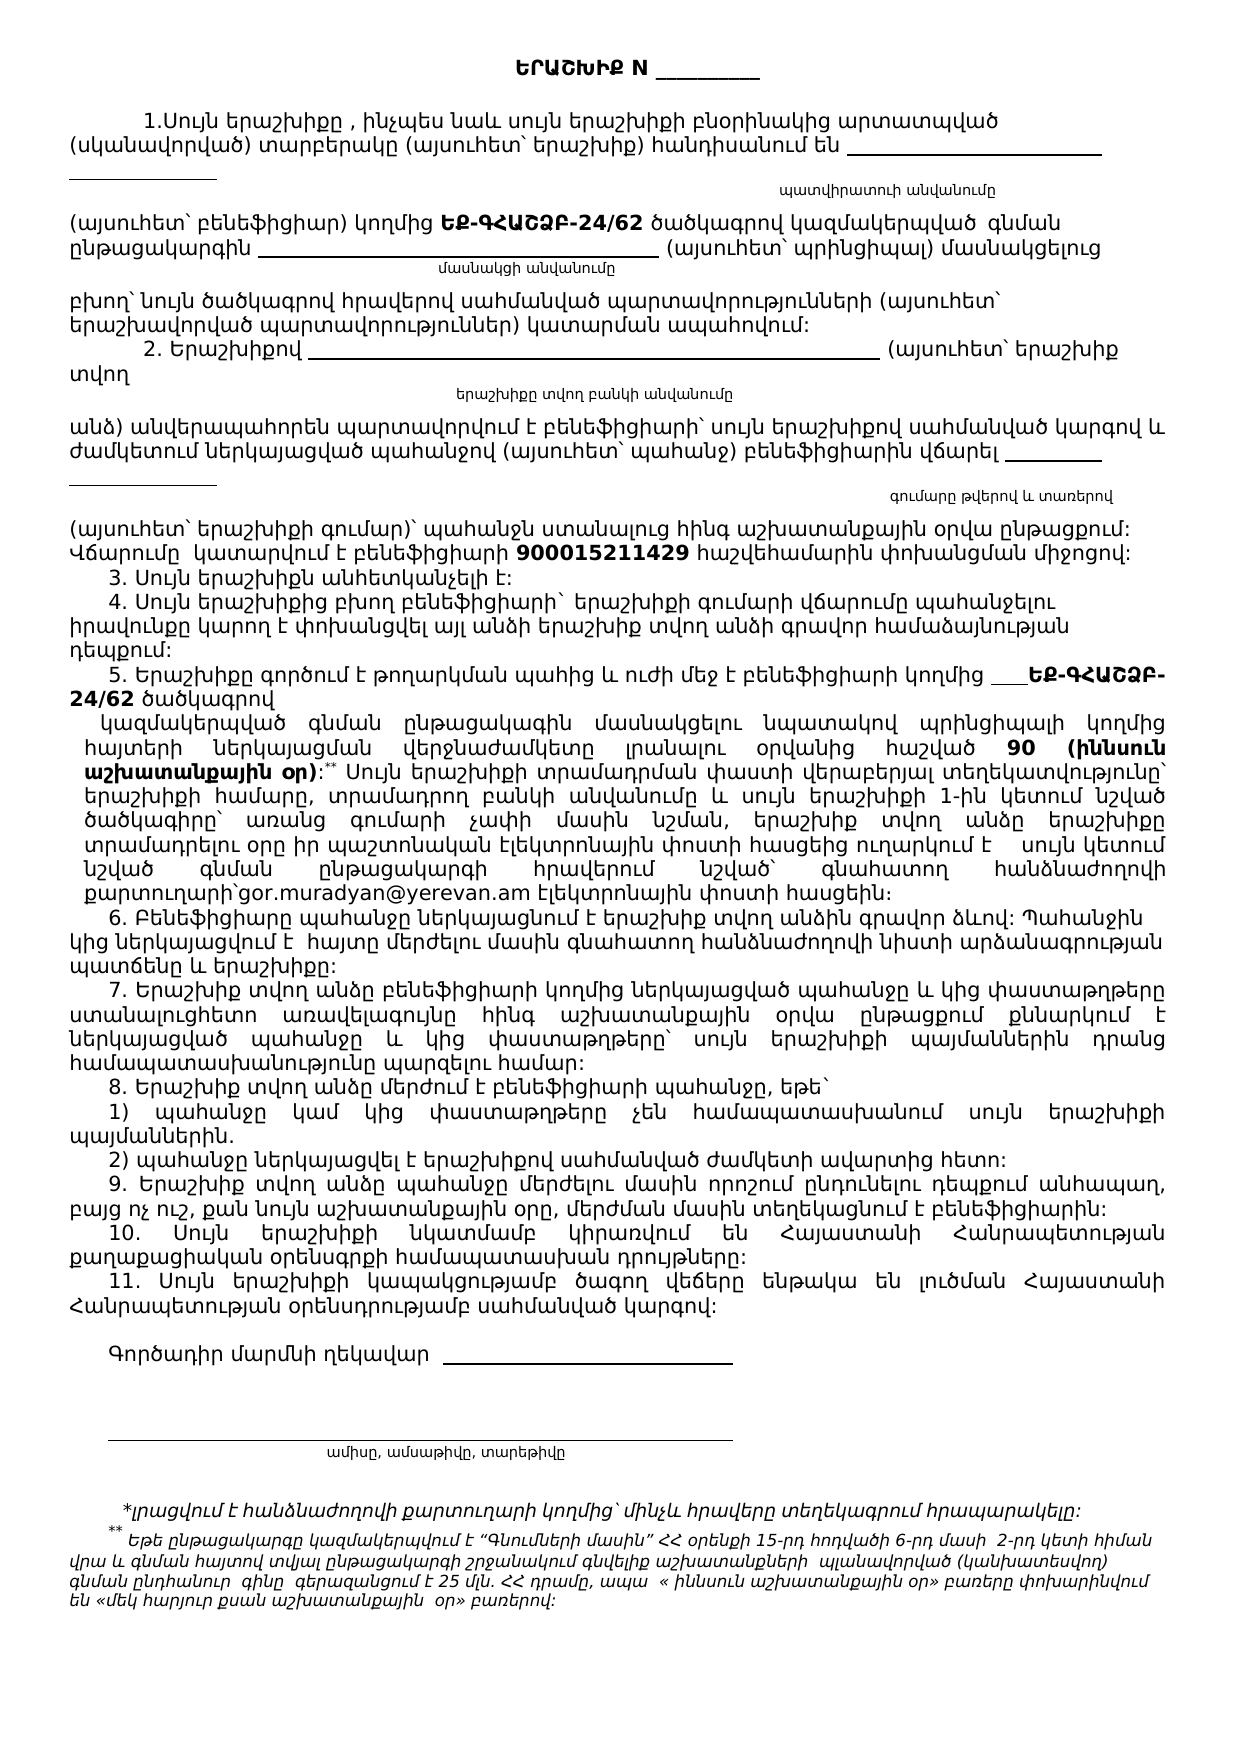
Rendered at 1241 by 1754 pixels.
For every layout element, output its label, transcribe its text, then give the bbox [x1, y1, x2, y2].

text (այսուհետ՝ բենեֆիցիար) կողմից ԵՔ-ԳՀԱՇՁԲ-24/62 ծածկագրով կազմակերպված գնման ընթացակարգին (այսուհետ՝ պրինցիպալ) մասնակցելուց [69, 211, 1167, 260]
text 5. Երաշխիքը գործում է թողարկման պահից և ուժի մեջ է բենեֆիցիարի կողմից ԵՔ-ԳՀԱՇՁԲ-24/62 ծածկագրով [69, 663, 1167, 711]
text 7. Երաշխիք տվող անձը բենեֆիցիարի կողմից ներկայացված պահանջը և կից փաստաթղթերը ստանալուցհետո առավելագույնը հինգ աշխատանքային օրվա ընթացքում քննարկում է ներկայացված պահանջը և կից փաստաթղթերը՝ սույն երաշխիքի պայմաններին դրանց համապատասխանությունը պարզելու համար: [69, 978, 1167, 1075]
text Գործադիր մարմնի ղեկավար [69, 1342, 1167, 1367]
text 2. Երաշխիքով (այսուհետ՝ երաշխիք տվող [69, 337, 1167, 386]
text ամիսը, ամսաթիվը, տարեթիվը [69, 1444, 1167, 1473]
text 11. Սույն երաշխիքի կապակցությամբ ծագող վեճերը ենթակա են լուծման Հայաստանի Հանրապետության օրենսդրությամբ սահմանված կարգով: [69, 1269, 1167, 1318]
text բխող՝ նույն ծածկագրով հրավերով սահմանված պարտավորությունների (այսուհետ՝ երաշխավորված պարտավորություններ) կատարման ապահովում: [69, 289, 1167, 337]
text ԵՐԱՇԽԻՔ N __________ [69, 56, 1167, 81]
text 1.Սույն երաշխիքը , ինչպես նաև սույն երաշխիքի բնօրինակից արտատպված (սկանավորված) տարբերակը (այսուհետ՝ երաշխիք) հանդիսանում են [69, 109, 1167, 182]
text պատվիրատուի անվանումը [659, 182, 1167, 211]
text 2) պահանջը ներկայացվել է երաշխիքով սահմանված ժամկետի ավարտից հետո: [69, 1148, 1167, 1172]
text 8. Երաշխիք տվող անձը մերժում է բենեֆիցիարի պահանջը, եթե` [69, 1075, 1167, 1100]
text մասնակցի անվանումը [364, 260, 1167, 289]
text 3. Սույն երաշխիքն անհետկանչելի է: [69, 566, 1167, 590]
text 10. Սույն երաշխիքի նկատմամբ կիրառվում են Հայաստանի Հանրապետության քաղաքացիական օրենսգրքի համապատասխան դրույթները: [69, 1221, 1167, 1269]
text 4. Սույն երաշխիքից բխող բենեֆիցիարի` երաշխիքի գումարի վճարումը պահանջելու իրավունքը կարող է փոխանցվել այլ անձի երաշխիք տվող անձի գրավոր համաձայնության դեպքում: [69, 590, 1167, 663]
text 9. Երաշխիք տվող անձը պահանջը մերժելու մասին որոշում ընդունելու դեպքում անհապաղ, բայց ոչ ուշ, քան նույն աշխատանքային օրը, մերժման մասին տեղեկացնում է բենեֆիցիարին: [69, 1172, 1167, 1221]
text (այսուհետ՝ երաշխիքի գումար)՝ պահանջն ստանալուց հինգ աշխատանքային օրվա ընթացքում: Վճարումը կատարվում է բենեֆիցիարի 900015211429 հաշվեհամարին փոխանցման միջոցով: [69, 517, 1167, 566]
text 6. Բենեֆիցիարը պահանջը ներկայացնում է երաշխիք տվող անձին գրավոր ձևով: Պահանջին կից ներկայացվում է հայտը մերժելու մասին գնահատող հանձնաժողովի նիստի արձանագրության պատճենը և երաշխիքը: [69, 906, 1167, 978]
text *լրացվում է հանձնաժողովի քարտուղարի կողմից` մինչև հրավերը տեղեկագրում հրապարակելը: [69, 1497, 1167, 1523]
text ** Եթե ընթացակարգը կազմակերպվում է “Գնումների մասին” ՀՀ օրենքի 15-րդ հոդվածի 6-րդ մասի 2-րդ կետի հիման վրա և գնման հայտով տվյալ ընթացակարգի շրջանակում գնվելիք աշխատանքների պլանավորված (կանխատեսվող) գնման ընդհանուր գինը գերազանցում է 25 մլն. ՀՀ դրամը, ապա « իննսուն աշխատանքային օր» բառերը փոխարինվում են «մեկ հարյուր քսան աշխատանքային օր» բառերով: [69, 1523, 1167, 1610]
list կազմակերպված գնման ընթացակագին մասնակցելու նպատակով պրինցիպալի կողմից հայտերի ներկայացման վերջնաժամկետը լրանալու օրվանից հաշված 90 (իննսուն աշխատանքային օր):** Սույն երաշխիքի տրամադրման փաստի վերաբերյալ տեղեկատվությունը՝ երաշխիքի համարը, տրամադրող բանկի անվանումը և սույն երաշխիքի 1-ին կետում նշված ծածկագիրը՝ առանց գումարի չափի մասին նշման, երաշխիք տվող անձը երաշխիքը տրամադրելու օրը իր պաշտոնական էլեկտրոնային փոստի հասցեից ուղարկում է սույն կետում նշված գնման ընթացակարգի հրավերում նշված՝ գնահատող հանձնաժողովի քարտուղարի՝gor.muradyan@yerevan.am էլեկտրոնային փոստի հասցեին։ [84, 711, 1167, 906]
text գումարը թվերով և տառերով [807, 488, 1167, 517]
text 1) պահանջը կամ կից փաստաթղթերը չեն համապատասխանում սույն երաշխիքի պայմաններին. [69, 1100, 1167, 1148]
text անձ) անվերապահորեն պարտավորվում է բենեֆիցիարի՝ սույն երաշխիքով սահմանված կարգով և ժամկետում ներկայացված պահանջով (այսուհետ՝ պահանջ) բենեֆիցիարին վճարել [69, 415, 1167, 488]
text երաշխիքը տվող բանկի անվանումը [69, 386, 1167, 415]
